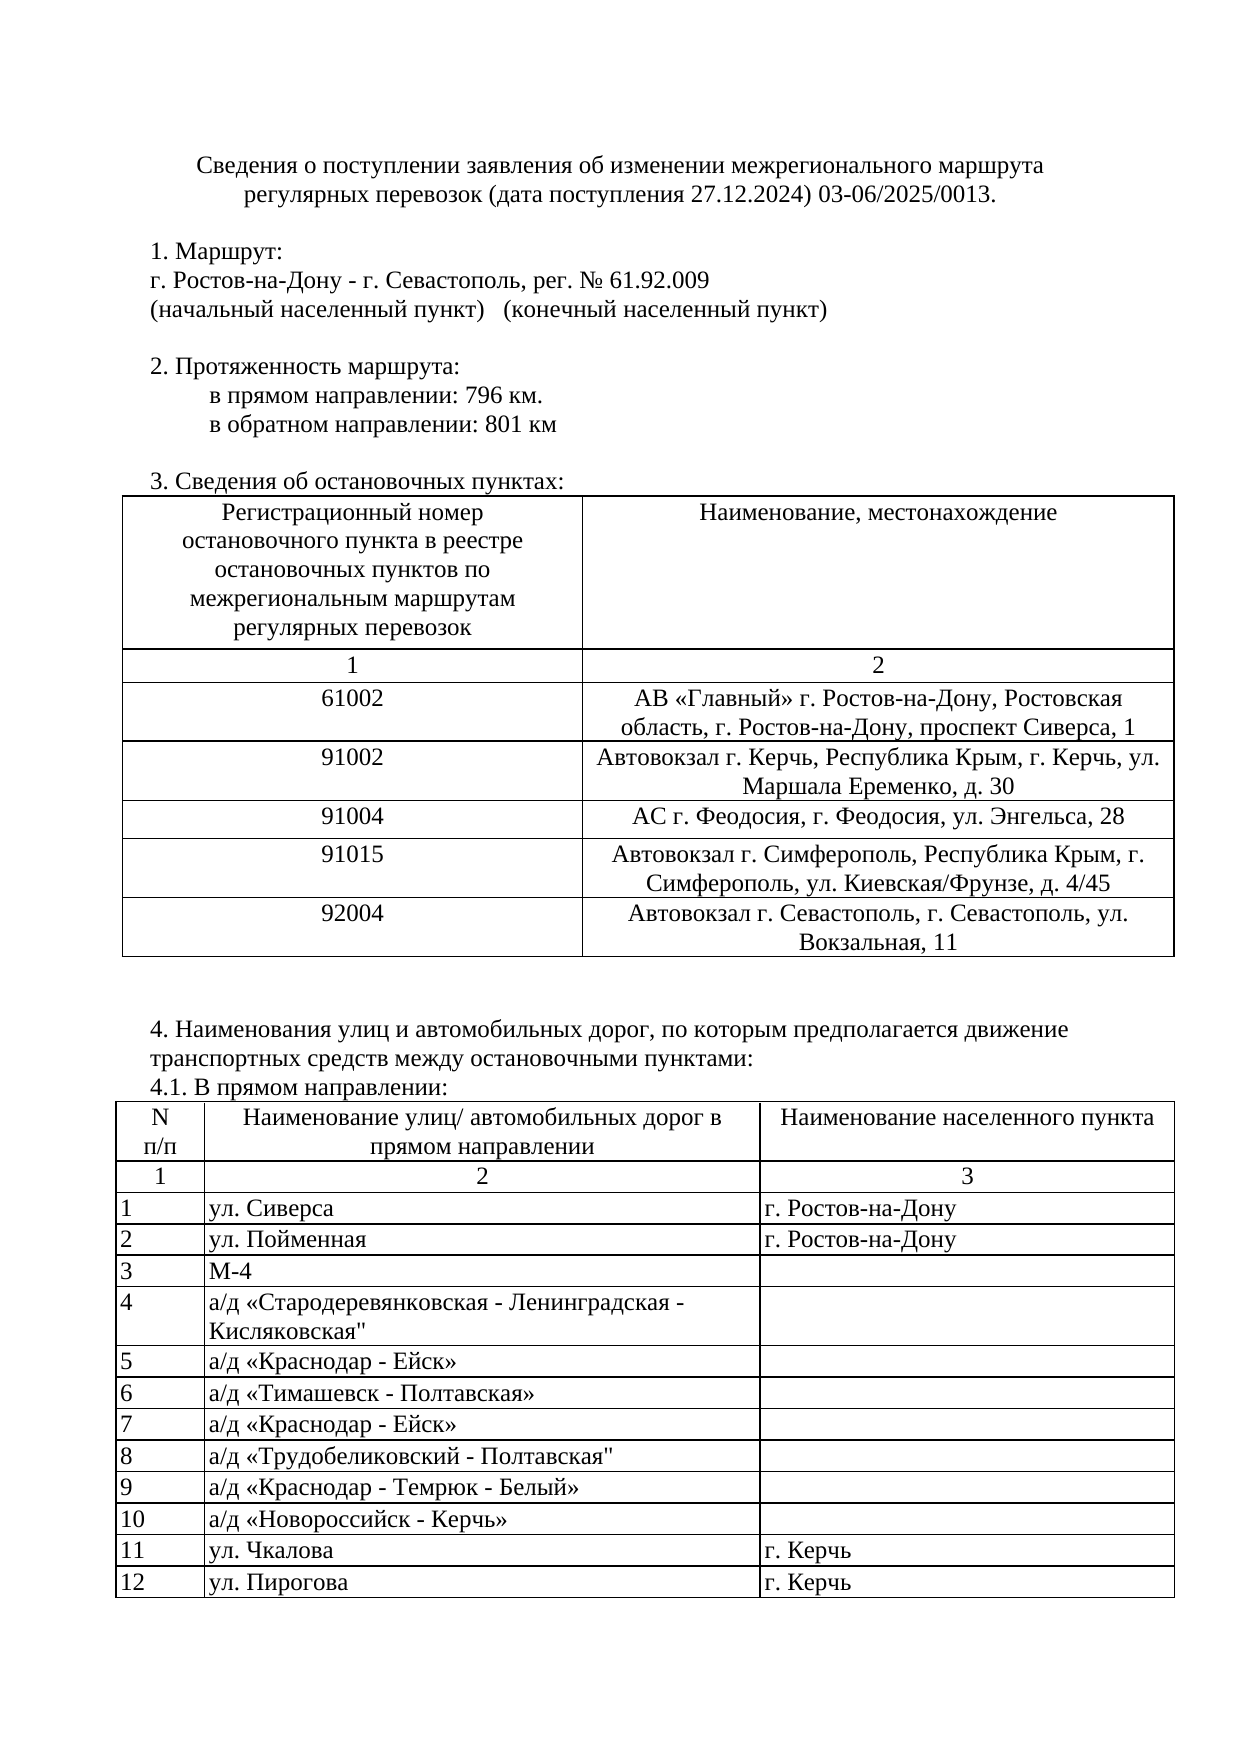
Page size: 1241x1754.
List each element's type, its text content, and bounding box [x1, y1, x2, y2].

table_cell ул. Пойменная [205, 1225, 759, 1254]
table_cell 2 [583, 650, 1173, 681]
table_cell а/д «Краснодар - Ейск» [205, 1409, 759, 1439]
table_cell 91004 [123, 801, 582, 837]
table_cell 9 [117, 1472, 204, 1502]
table_cell г. Ростов-на-Дону [761, 1225, 1174, 1254]
table_cell 2 [205, 1162, 759, 1191]
table_cell Автовокзал г. Севастополь, г. Севастополь, ул. Вокзальная, 11 [583, 898, 1173, 956]
table_header Наименование, местонахождение [583, 497, 1173, 648]
table_cell 10 [117, 1504, 204, 1533]
table_cell [761, 1504, 1174, 1533]
text 1. Маршрут: [150, 236, 1090, 265]
table_header Наименование населенного пункта [761, 1102, 1174, 1160]
text в обратном направлении: 801 км [150, 409, 1090, 437]
text в прямом направлении: 796 км. [150, 380, 1090, 409]
table_cell АВ «Главный» г. Ростов-на-Дону, Ростовская область, г. Ростов-на-Дону, проспект Сиверса, 1 [583, 683, 1173, 740]
table_cell ул. Сиверса [205, 1193, 759, 1223]
text 4. Наименования улиц и автомобильных дорог, по которым предполагается движение транспортных средств между остановочными пунктами: [150, 1014, 1090, 1072]
table_cell 4 [117, 1287, 204, 1345]
table_cell [761, 1441, 1174, 1471]
table_cell Автовокзал г. Симферополь, Республика Крым, г. Симферополь, ул. Киевская/Фрунзе, д. 4/45 [583, 839, 1173, 896]
table_cell 61002 [123, 683, 582, 740]
table_cell а/д «Краснодар - Темрюк - Белый» [205, 1472, 759, 1502]
table_cell [761, 1378, 1174, 1408]
table_cell 91002 [123, 742, 582, 799]
text 3. Сведения об остановочных пунктах: [150, 466, 1090, 495]
text г. Ростов-на-Дону - г. Севастополь, рег. № 61.92.009 [150, 265, 1090, 294]
table_cell г. Керчь [761, 1567, 1174, 1596]
table_cell 8 [117, 1441, 204, 1471]
table_cell 6 [117, 1378, 204, 1408]
table_cell 91015 [123, 839, 582, 896]
table_cell а/д «Краснодар - Ейск» [205, 1346, 759, 1376]
text 4.1. В прямом направлении: [150, 1072, 1090, 1101]
table_cell [761, 1472, 1174, 1502]
text (начальный населенный пункт) (конечный населенный пункт) [150, 294, 1090, 322]
table_cell [761, 1409, 1174, 1439]
table_cell Автовокзал г. Керчь, Республика Крым, г. Керчь, ул. Маршала Еременко, д. 30 [583, 742, 1173, 799]
table_cell 1 [123, 650, 582, 681]
text Сведения о поступлении заявления об изменении межрегионального маршрута регулярных перевозок (дата поступления 27.12.2024) 03-06/2025/0013. [150, 150, 1090, 207]
table_cell 12 [117, 1567, 204, 1596]
table_cell а/д «Новороссийск - Керчь» [205, 1504, 759, 1533]
table_cell 7 [117, 1409, 204, 1439]
table_cell 2 [117, 1225, 204, 1254]
table_cell а/д «Тимашевск - Полтавская» [205, 1378, 759, 1408]
table_cell 92004 [123, 898, 582, 956]
table_cell [761, 1287, 1174, 1345]
table_cell 1 [117, 1162, 204, 1191]
text 2. Протяженность маршрута: [150, 351, 1090, 380]
table_cell М-4 [205, 1256, 759, 1286]
table_header Наименование улиц/ автомобильных дорог в прямом направлении [205, 1102, 760, 1160]
table_cell 3 [761, 1162, 1174, 1191]
table_cell г. Ростов-на-Дону [761, 1193, 1174, 1223]
table_cell 5 [117, 1346, 204, 1376]
table_cell ул. Пирогова [205, 1567, 759, 1596]
table_cell а/д «Стародеревянковская - Ленинградская - Кисляковская" [205, 1287, 759, 1345]
table_cell ул. Чкалова [205, 1535, 759, 1565]
table_cell [761, 1256, 1174, 1286]
table_cell а/д «Трудобеликовский - Полтавская" [205, 1441, 759, 1471]
table_cell г. Керчь [761, 1535, 1174, 1565]
table_header N п/п [117, 1102, 204, 1160]
table_cell 1 [117, 1193, 204, 1223]
table_cell 11 [117, 1535, 204, 1565]
table_header Регистрационный номер остановочного пункта в реестре остановочных пунктов по межрегиональным маршрутам регулярных перевозок [123, 497, 582, 648]
table_cell [761, 1346, 1174, 1376]
table_cell 3 [117, 1256, 204, 1286]
table_cell АС г. Феодосия, г. Феодосия, ул. Энгельса, 28 [583, 801, 1173, 837]
